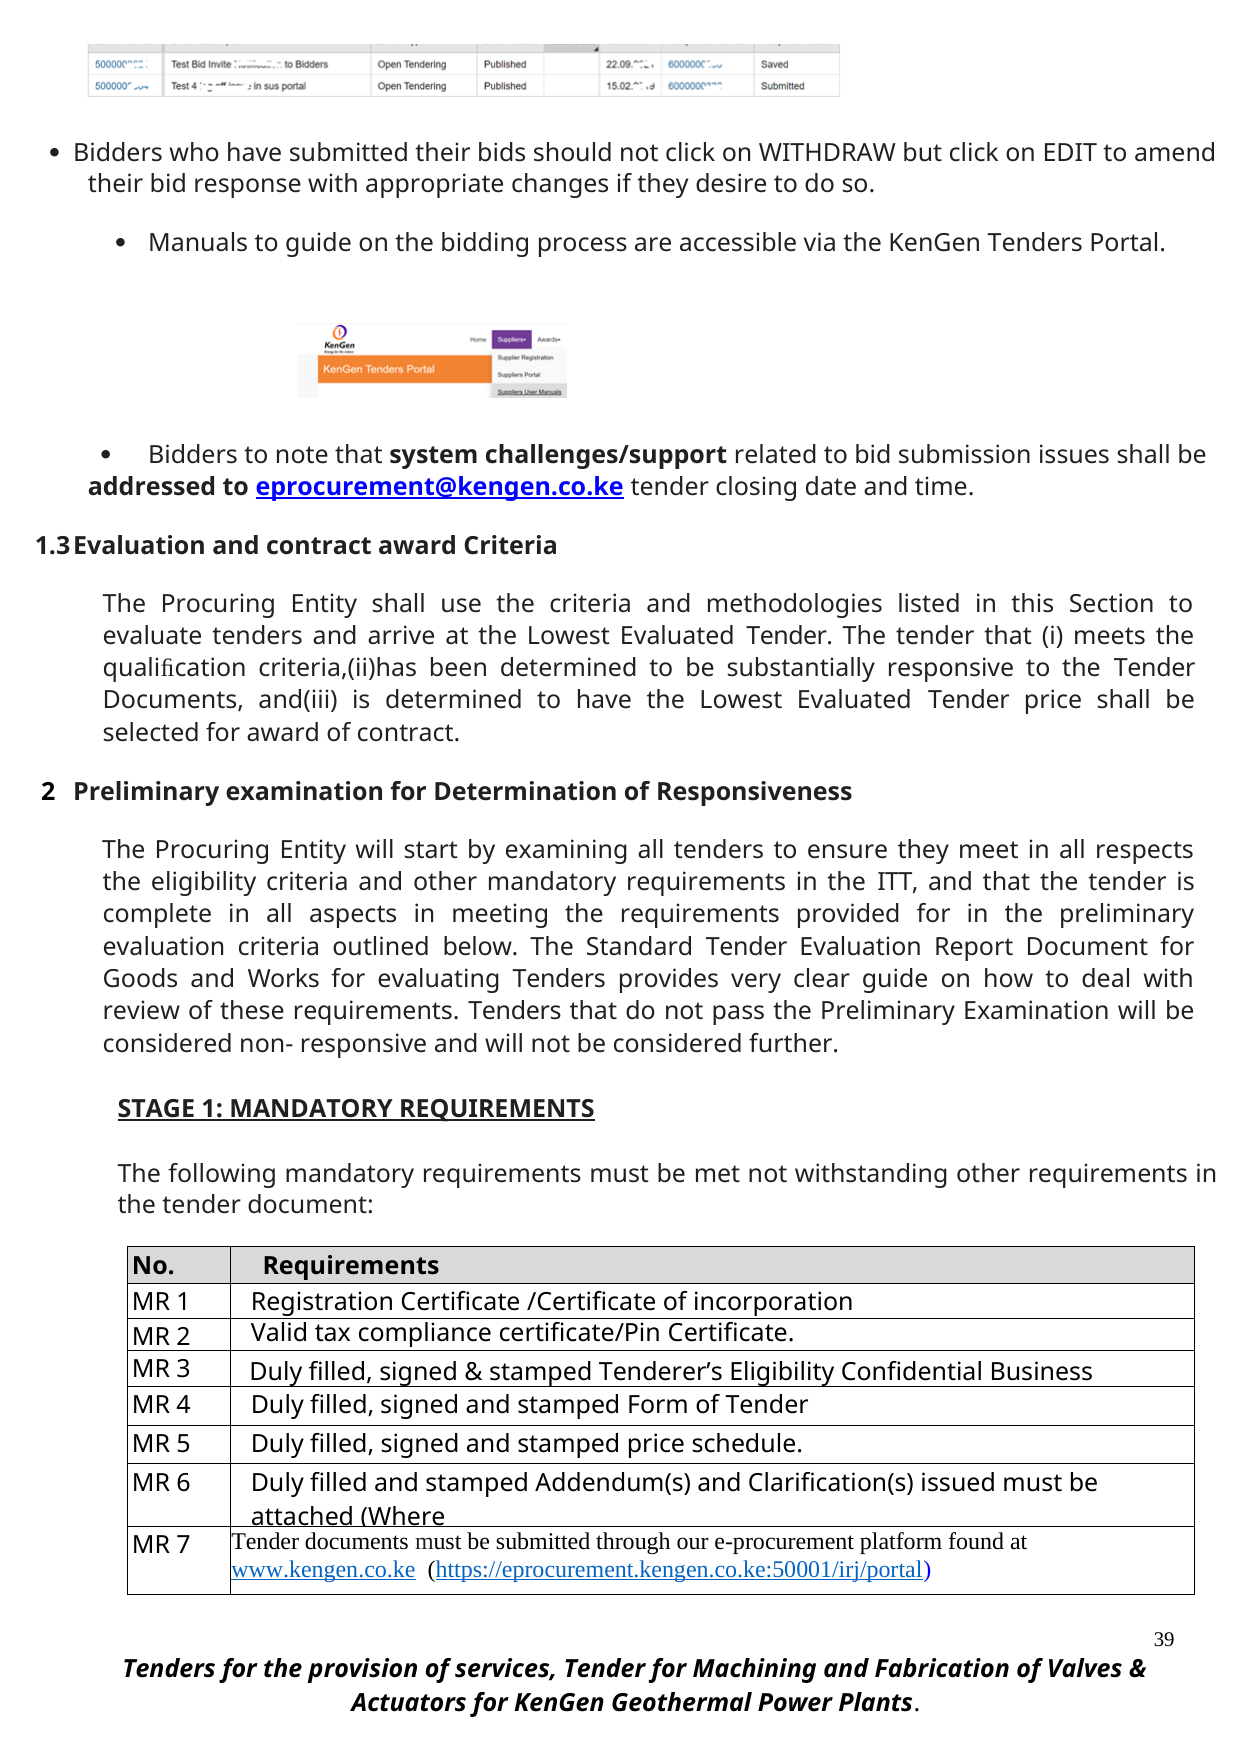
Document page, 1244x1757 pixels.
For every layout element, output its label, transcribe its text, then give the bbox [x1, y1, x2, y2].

table_cell MR 4 [128, 1387, 230, 1424]
table_cell MR 1 [128, 1284, 230, 1317]
text The Procuring Entity shall use the criteria and methodologies listed in this Section to evaluate tenders and arrive at the Lowest Evaluated Tender. The tender that (i) meets the qualiﬁcation criteria,(ii)has been determined to be substantially responsive to the Tender Documents, and(iii) is determined to have the Lowest Evaluated Tender price shall be selected for award of contract. [102, 587, 1195, 748]
table_cell MR 7 [128, 1527, 230, 1594]
table_cell Tender documents must be submitted through our e-procurement platform found at www.kengen.co.ke (https://eprocurement.kengen.co.ke:50001/irj/portal) [231, 1527, 1194, 1594]
list Bidders who have submitted their bids should not click on WITHDRAW but click on EDIT to amend their bid response with appropriate changes if they desire to do so. [50, 135, 1219, 200]
table_cell Valid tax compliance certificate/Pin Certificate. [231, 1319, 1194, 1349]
table_header Requirements [231, 1247, 1194, 1283]
table_cell Duly filled, signed & stamped Tenderer’s Eligibility Confidential Business Questionnaire [231, 1351, 1194, 1386]
table_header No. [128, 1247, 230, 1283]
table_cell Duly filled, signed and stamped price schedule. [231, 1426, 1194, 1463]
picture [87, 44, 841, 97]
table_cell MR 3 [128, 1351, 230, 1386]
text The Procuring Entity will start by examining all tenders to ensure they meet in all respects the eligibility criteria and other mandatory requirements in the ITT, and that the tender is complete in all aspects in meeting the requirements provided for in the preliminary evaluation criteria outlined below. The Standard Tender Evaluation Report Document for Goods and Works for evaluating Tenders provides very clear guide on how to deal with review of these requirements. Tenders that do not pass the Preliminary Examination will be considered non- responsive and will not be considered further. [102, 833, 1195, 1059]
table_cell MR 2 [128, 1319, 230, 1349]
list Bidders to note that system challenges/support related to bid submission issues shall be addressed to eprocurement@kengen.co.ke tender closing date and time. [88, 438, 1219, 502]
table_cell MR 5 [128, 1426, 230, 1463]
table_cell Duly filled and stamped Addendum(s) and Clarification(s) issued must be attached (Where Applicable). [231, 1464, 1194, 1526]
picture [297, 323, 567, 398]
list Preliminary examination for Determination of Responsiveness [41, 773, 1195, 807]
table_cell MR 6 [128, 1464, 230, 1526]
list Evaluation and contract award Criteria [34, 527, 1195, 561]
text STAGE 1: MANDATORY REQUIREMENTS [117, 1092, 1219, 1124]
table_cell Duly filled, signed and stamped Form of Tender [231, 1387, 1194, 1424]
text The following mandatory requirements must be met not withstanding other requirements in the tender document: [117, 1156, 1219, 1221]
list Manuals to guide on the bidding process are accessible via the KenGen Tenders Portal. [88, 225, 1219, 258]
table_cell Registration Certificate /Certificate of incorporation [231, 1284, 1194, 1317]
